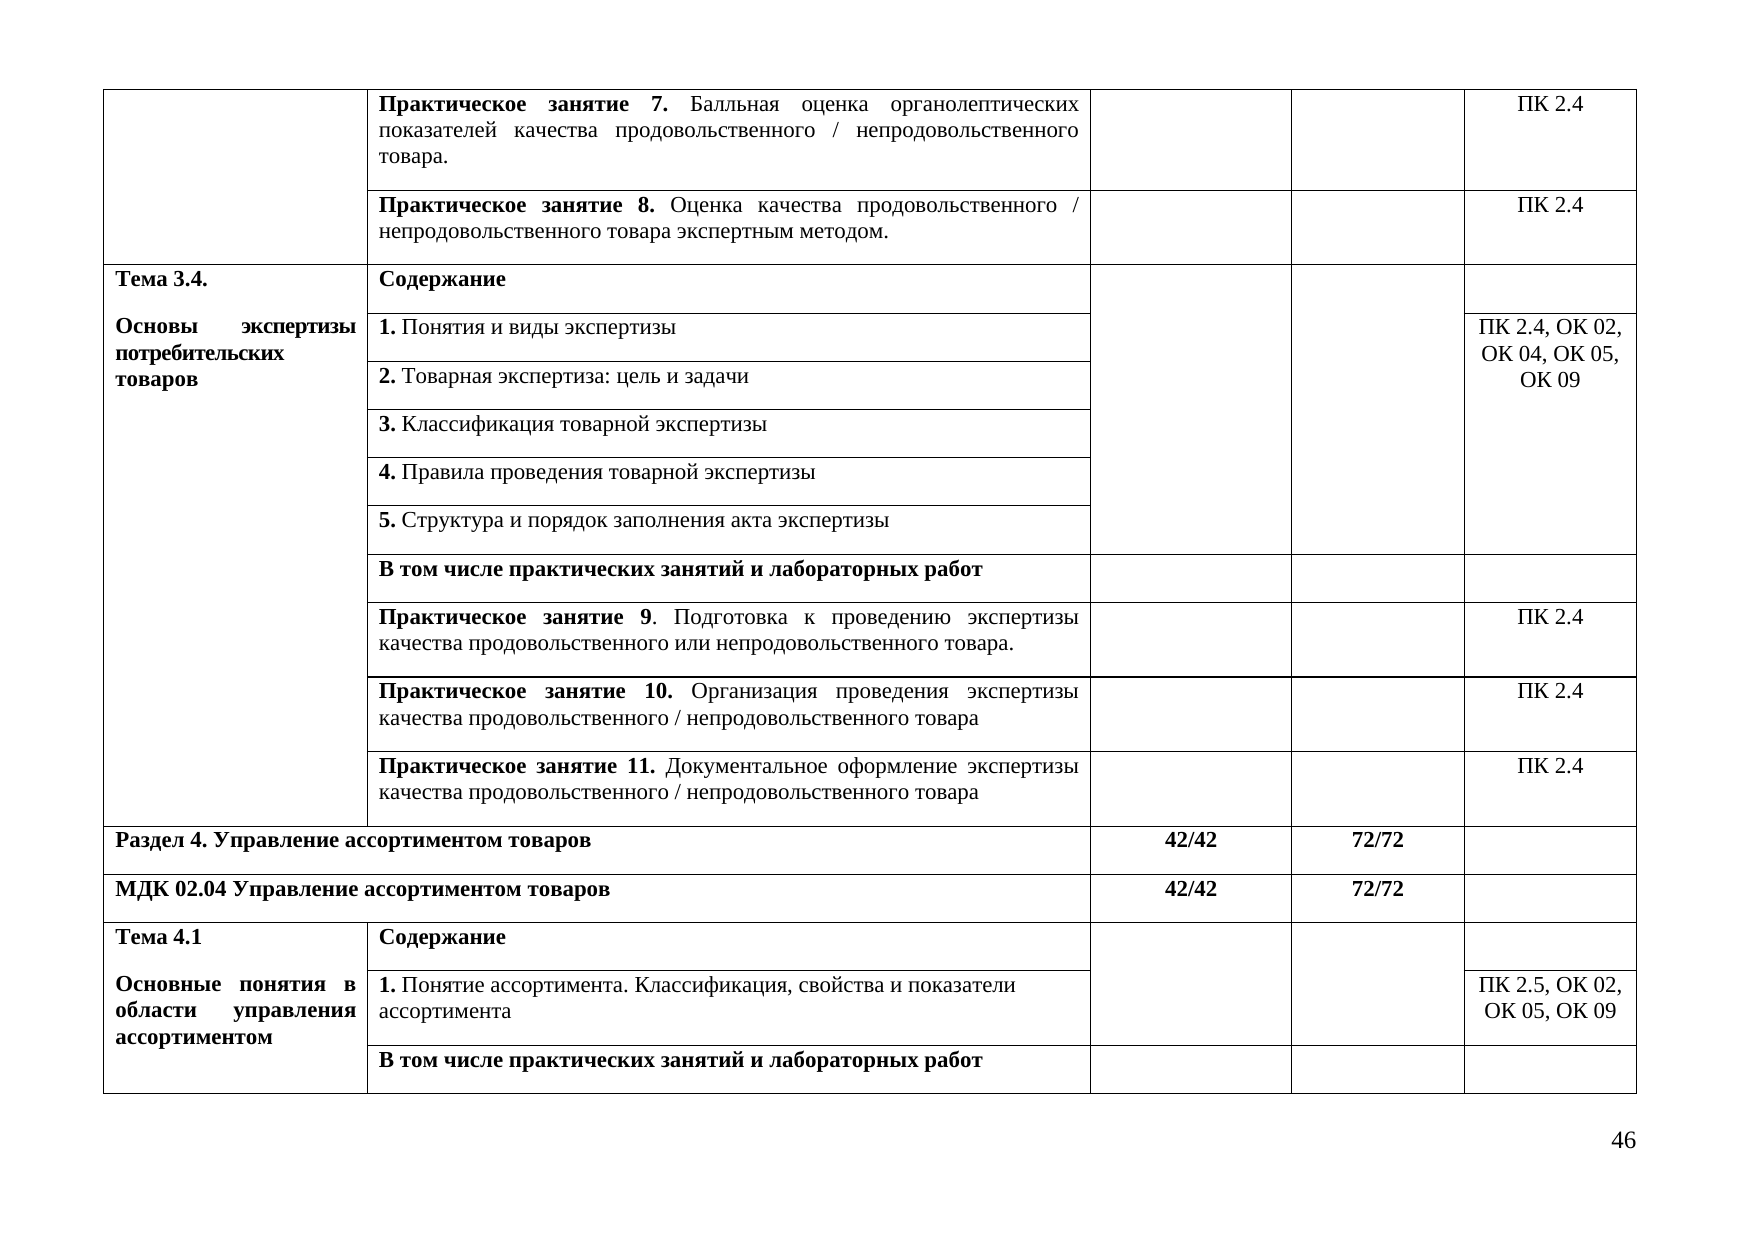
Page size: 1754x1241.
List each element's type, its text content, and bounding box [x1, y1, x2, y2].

table_cell Практическое занятие 7. Балльная оценка органолептических показателей качества продовольственного / непродовольственного товара. [368, 90, 1090, 189]
table_cell [1091, 923, 1291, 1045]
table_cell Содержание [368, 923, 1090, 970]
table_cell [1091, 265, 1291, 553]
table_cell [1091, 603, 1291, 676]
table_cell [1465, 265, 1636, 312]
table_cell Практическое занятие 9. Подготовка к проведению экспертизы качества продовольственного или непродовольственного товара. [368, 603, 1090, 676]
table_cell 72/72 [1292, 875, 1464, 922]
table_cell 1. Понятие ассортимента. Классификация, свойства и показатели ассортимента [368, 971, 1090, 1045]
table_cell [1091, 90, 1291, 189]
table_cell [1091, 555, 1291, 602]
table_cell [1091, 678, 1291, 751]
table_cell Раздел 4. Управление ассортиментом товаров [104, 827, 1090, 874]
table_cell [1465, 555, 1636, 602]
table_cell 42/42 [1091, 875, 1291, 922]
table_cell Практическое занятие 8. Оценка качества продовольственного / непродовольственного товара экспертным методом. [368, 191, 1090, 264]
table_cell [1292, 923, 1464, 1045]
table_cell ПК 2.4 [1465, 752, 1636, 826]
table_cell В том числе практических занятий и лабораторных работ [368, 555, 1090, 602]
table_cell ПК 2.4 [1465, 678, 1636, 751]
table_cell МДК 02.04 Управление ассортиментом товаров [104, 875, 1090, 922]
table_cell ПК 2.4 [1465, 191, 1636, 264]
table_cell Практическое занятие 11. Документальное оформление экспертизы качества продовольственного / непродовольственного товара [368, 752, 1090, 826]
table_cell 5. Структура и порядок заполнения акта экспертизы [368, 506, 1090, 553]
table_cell [1292, 191, 1464, 264]
table_cell [1292, 265, 1464, 553]
table_cell Содержание [368, 265, 1090, 312]
table_cell [1292, 603, 1464, 676]
table_cell 4. Правила проведения товарной экспертизы [368, 458, 1090, 505]
table_cell ПК 2.4 [1465, 90, 1636, 189]
table_cell [1292, 555, 1464, 602]
table_cell 2. Товарная экспертиза: цель и задачи [368, 362, 1090, 409]
table_cell [1292, 90, 1464, 189]
table_cell [1465, 875, 1636, 922]
table_cell [1465, 827, 1636, 874]
table_cell Тема 3.4. Основы экспертизы потребительских товаров [104, 265, 367, 826]
table_cell В том числе практических занятий и лабораторных работ [368, 1046, 1090, 1093]
table_cell [1091, 752, 1291, 826]
table_cell Тема 4.1 Основные понятия в области управления ассортиментом товаров [104, 923, 367, 1093]
table_cell ПК 2.4 [1465, 603, 1636, 676]
table_cell 3. Классификация товарной экспертизы [368, 410, 1090, 457]
table_cell Практическое занятие 10. Организация проведения экспертизы качества продовольственного / непродовольственного товара [368, 678, 1090, 751]
table_cell [1465, 1046, 1636, 1093]
table_cell [1292, 678, 1464, 751]
table_cell ПК 2.4, ОК 02, ОК 04, ОК 05, ОК 09 [1465, 314, 1636, 553]
table_cell 72/72 [1292, 827, 1464, 874]
table_cell [1091, 191, 1291, 264]
table_cell 42/42 [1091, 827, 1291, 874]
table_cell ПК 2.5, ОК 02, ОК 05, ОК 09 [1465, 971, 1636, 1045]
table_cell [1465, 923, 1636, 970]
table_cell [1292, 752, 1464, 826]
table_cell [1292, 1046, 1464, 1093]
table_cell [1091, 1046, 1291, 1093]
table_cell 1. Понятия и виды экспертизы [368, 314, 1090, 361]
